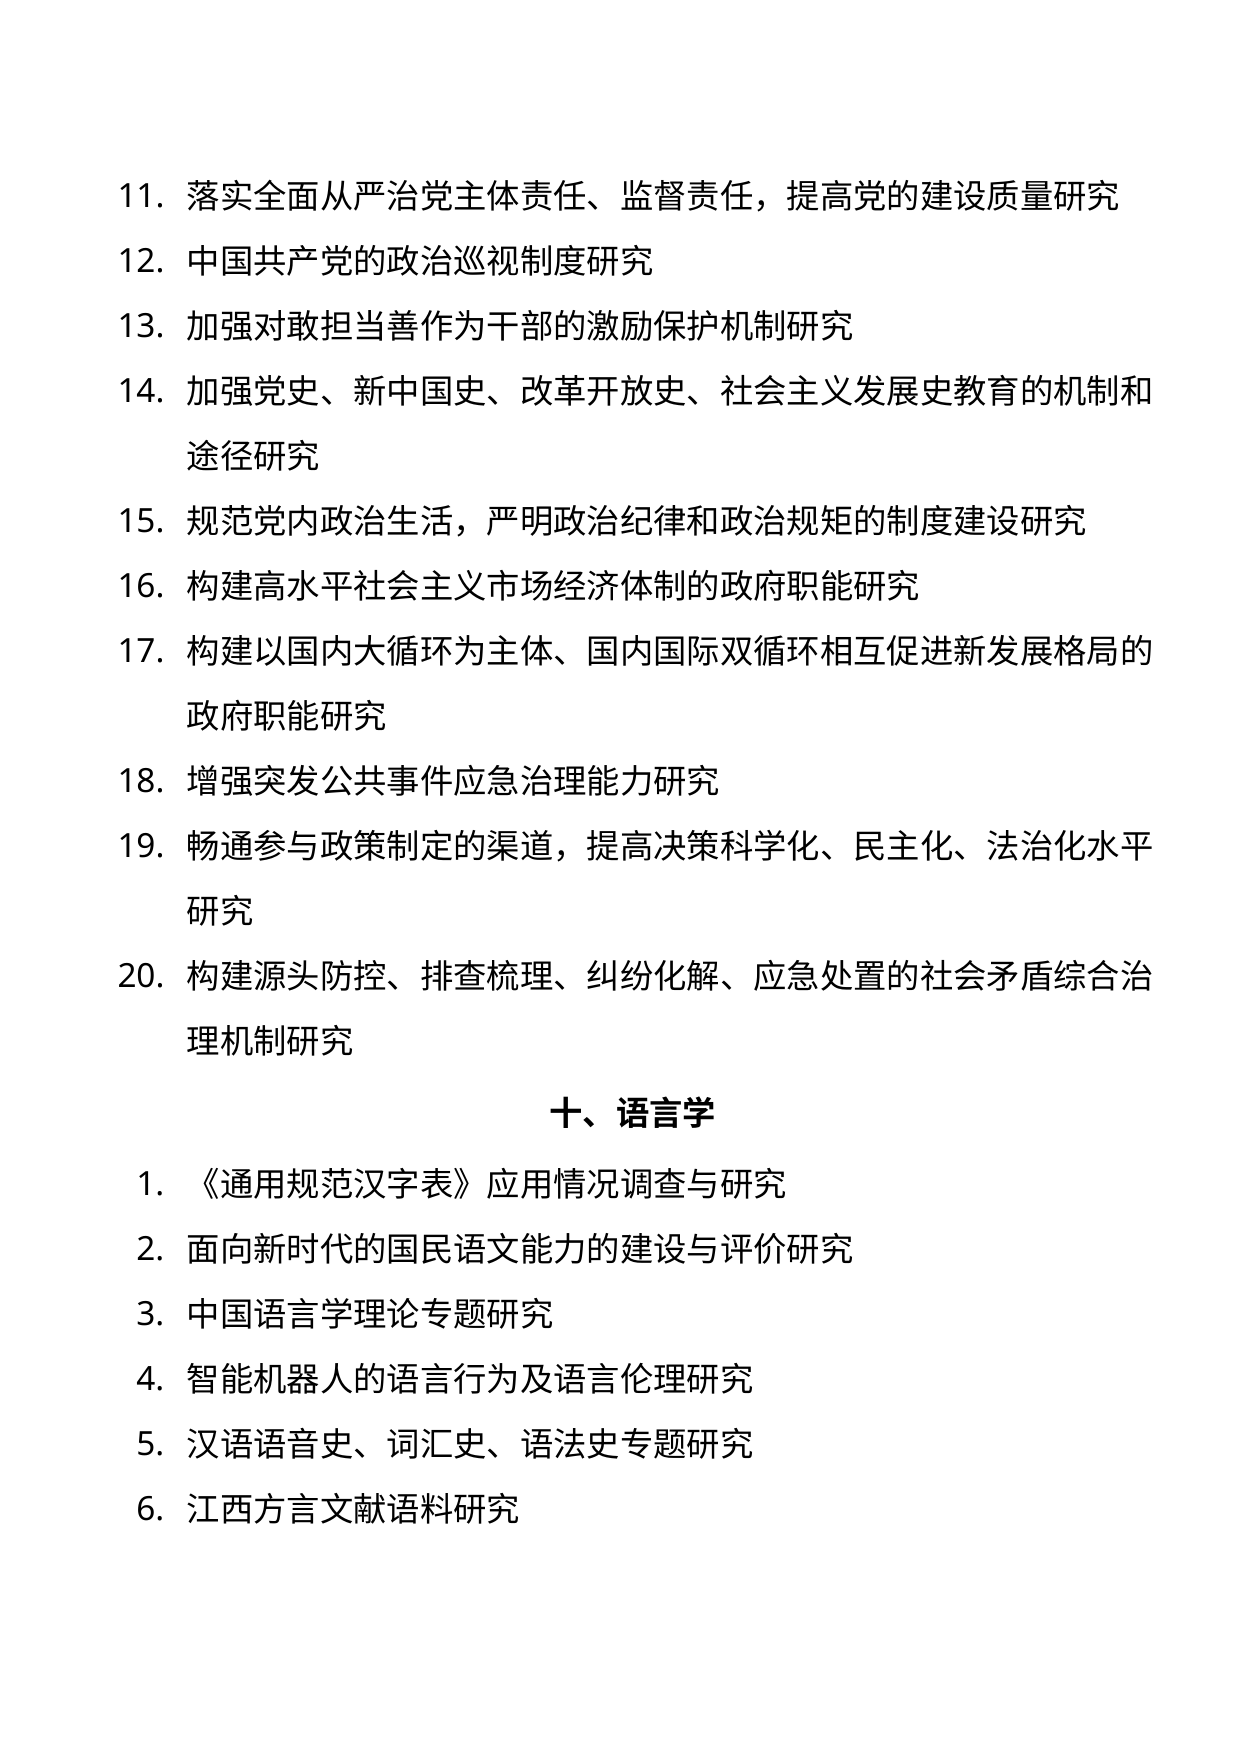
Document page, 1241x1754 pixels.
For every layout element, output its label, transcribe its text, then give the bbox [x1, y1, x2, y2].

table_cell 中国共产党的政治巡视制度研究 [175, 227, 1169, 292]
table_cell 智能机器人的语言行为及语言伦理研究 [175, 1345, 1169, 1409]
table_cell 6. [96, 1475, 175, 1539]
table_cell 江西方言文献语料研究 [175, 1475, 1169, 1539]
table_cell 20. [96, 942, 175, 1072]
table_cell 构建高水平社会主义市场经济体制的政府职能研究 [175, 552, 1169, 617]
table_cell 增强突发公共事件应急治理能力研究 [175, 747, 1169, 812]
table_cell 2. [96, 1215, 175, 1279]
table_cell 17. [96, 617, 175, 747]
table_cell 中国语言学理论专题研究 [175, 1280, 1169, 1344]
table_cell 十、语言学 [96, 1072, 1169, 1149]
table_cell 18. [96, 747, 175, 812]
table_cell 1. [96, 1150, 175, 1214]
table_cell 构建源头防控、排查梳理、纠纷化解、应急处置的社会矛盾综合治理机制研究 [175, 942, 1169, 1072]
table_cell 畅通参与政策制定的渠道，提高决策科学化、民主化、法治化水平研究 [175, 812, 1169, 942]
table_cell 5. [96, 1410, 175, 1474]
table_cell 16. [96, 552, 175, 617]
table_cell 4. [96, 1345, 175, 1409]
table_cell 构建以国内大循环为主体、国内国际双循环相互促进新发展格局的政府职能研究 [175, 617, 1169, 747]
table_cell 加强对敢担当善作为干部的激励保护机制研究 [175, 292, 1169, 357]
table_cell 11. [96, 162, 175, 227]
table_cell 规范党内政治生活，严明政治纪律和政治规矩的制度建设研究 [175, 487, 1169, 552]
table_cell 面向新时代的国民语文能力的建设与评价研究 [175, 1215, 1169, 1279]
table_cell 14. [96, 357, 175, 487]
table_cell 3. [96, 1280, 175, 1344]
table_cell 15. [96, 487, 175, 552]
table_cell 落实全面从严治党主体责任、监督责任，提高党的建设质量研究 [175, 162, 1169, 227]
table_cell 19. [96, 812, 175, 942]
table_cell 13. [96, 292, 175, 357]
table_cell 汉语语音史、词汇史、语法史专题研究 [175, 1410, 1169, 1474]
table_cell 加强党史、新中国史、改革开放史、社会主义发展史教育的机制和途径研究 [175, 357, 1169, 487]
table_cell 12. [96, 227, 175, 292]
table_cell 《通用规范汉字表》应用情况调查与研究 [175, 1150, 1169, 1214]
